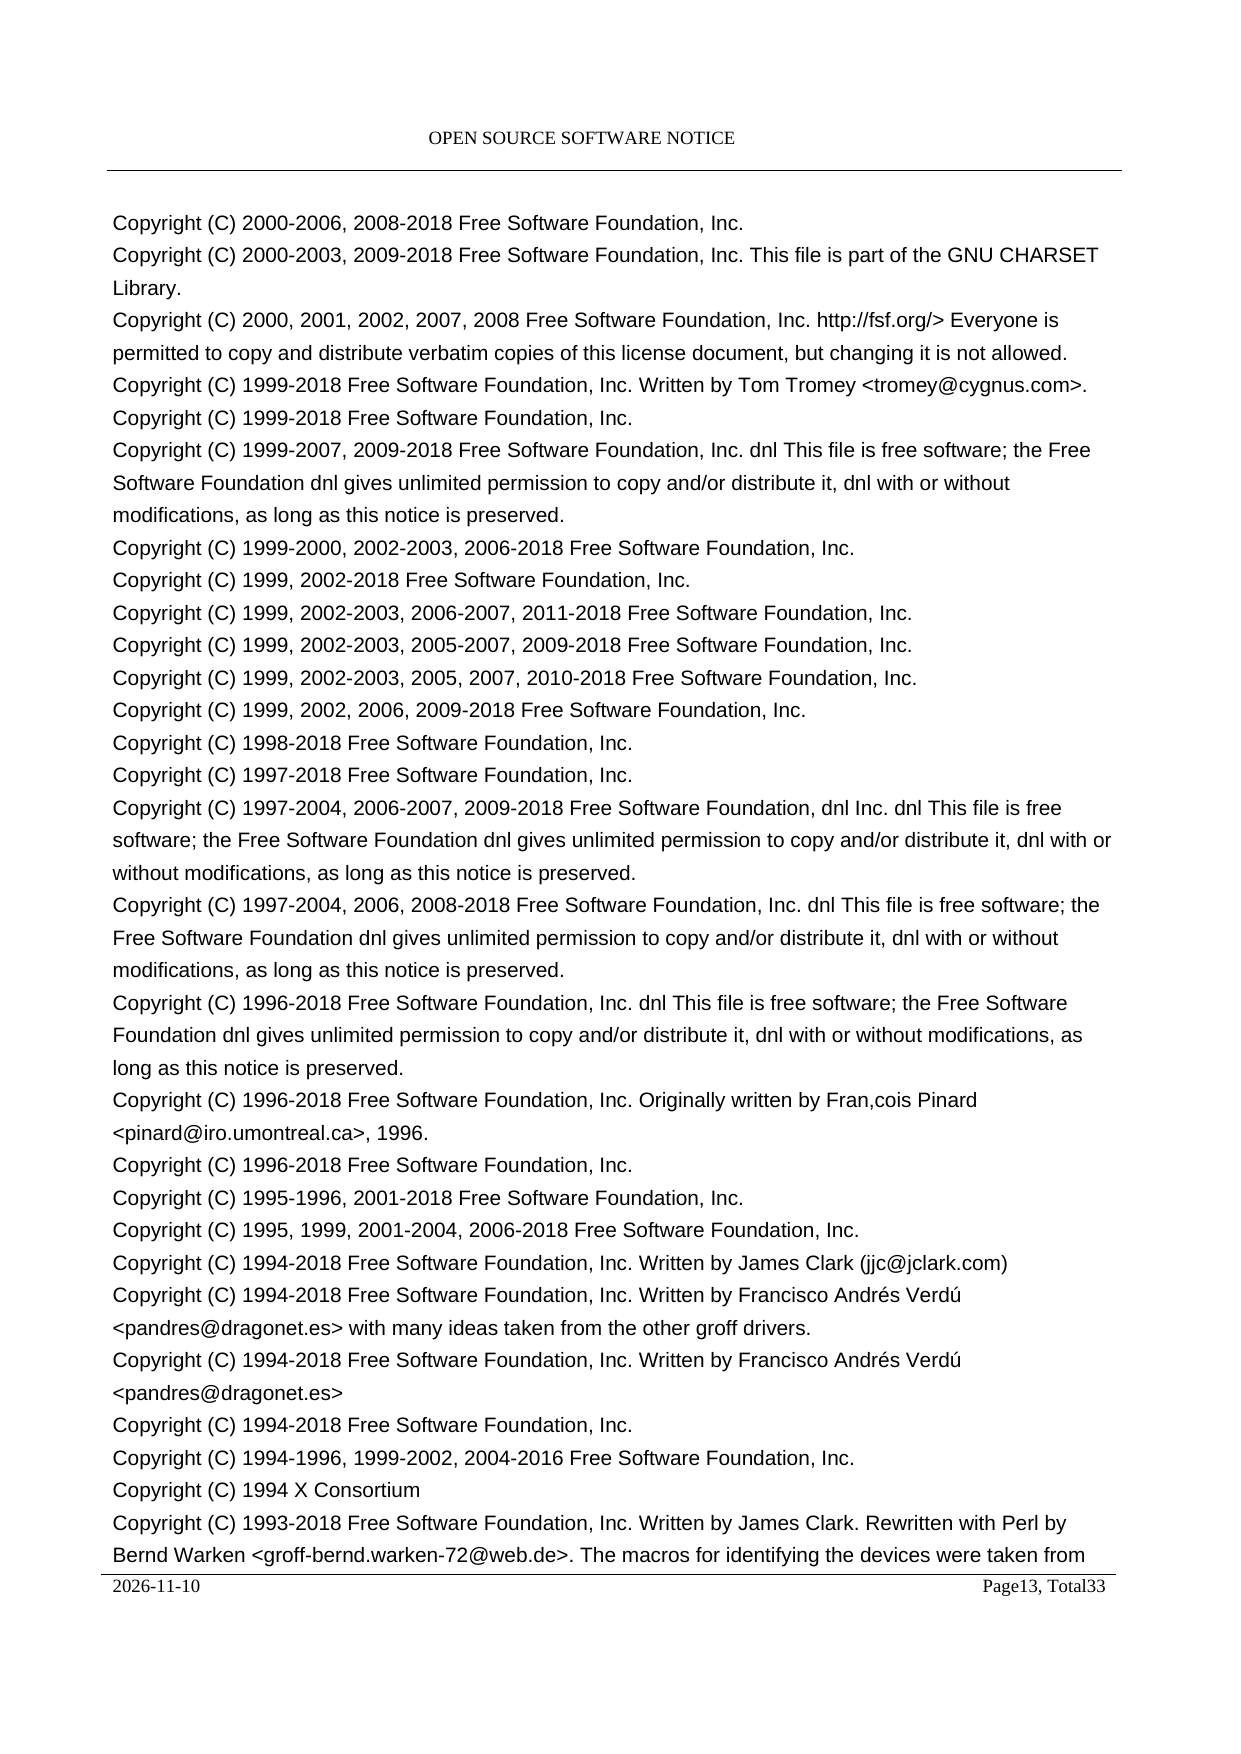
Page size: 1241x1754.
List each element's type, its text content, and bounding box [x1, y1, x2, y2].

text Copyright (C) 1996-2018 Free Software Foundation, Inc. dnl This file is free software; the Free Software Foundation dnl gives unlimited permission to copy and/or distribute it, dnl with or without modifications, as long as this notice is preserved. [112, 986, 1128, 1084]
text Copyright (C) 1999-2018 Free Software Foundation, Inc. [112, 401, 1128, 434]
text Copyright (C) 1994 X Consortium [112, 1474, 1128, 1506]
text Copyright (C) 1994-2018 Free Software Foundation, Inc. Written by James Clark (jjc@jclark.com) [112, 1246, 1128, 1279]
text Copyright (C) 1999, 2002-2018 Free Software Foundation, Inc. [112, 564, 1128, 596]
text Copyright (C) 1999-2018 Free Software Foundation, Inc. Written by Tom Tromey <tromey@cygnus.com>. [112, 369, 1128, 401]
text Copyright (C) 1999, 2002-2003, 2005, 2007, 2010-2018 Free Software Foundation, Inc. [112, 661, 1128, 694]
text Copyright (C) 1995, 1999, 2001-2004, 2006-2018 Free Software Foundation, Inc. [112, 1214, 1128, 1246]
text Copyright (C) 1994-2018 Free Software Foundation, Inc. Written by Francisco Andrés Verdú <pandres@dragonet.es> with many ideas taken from the other groff drivers. [112, 1279, 1128, 1344]
text Copyright (C) 1999, 2002-2003, 2006-2007, 2011-2018 Free Software Foundation, Inc. [112, 596, 1128, 629]
text Copyright (C) 1999-2007, 2009-2018 Free Software Foundation, Inc. dnl This file is free software; the Free Software Foundation dnl gives unlimited permission to copy and/or distribute it, dnl with or without modifications, as long as this notice is preserved. [112, 434, 1128, 531]
text Copyright (C) 1999, 2002, 2006, 2009-2018 Free Software Foundation, Inc. [112, 694, 1128, 726]
text Copyright (C) 1997-2004, 2006-2007, 2009-2018 Free Software Foundation, dnl Inc. dnl This file is free software; the Free Software Foundation dnl gives unlimited permission to copy and/or distribute it, dnl with or without modifications, as long as this notice is preserved. [112, 791, 1128, 889]
text Copyright (C) 2000, 2001, 2002, 2007, 2008 Free Software Foundation, Inc. http://fsf.org/> Everyone is permitted to copy and distribute verbatim copies of this license document, but changing it is not allowed. [112, 304, 1128, 369]
text Copyright (C) 1996-2018 Free Software Foundation, Inc. [112, 1149, 1128, 1181]
text Copyright (C) 1997-2004, 2006, 2008-2018 Free Software Foundation, Inc. dnl This file is free software; the Free Software Foundation dnl gives unlimited permission to copy and/or distribute it, dnl with or without modifications, as long as this notice is preserved. [112, 889, 1128, 986]
text Copyright (C) 1997-2018 Free Software Foundation, Inc. [112, 759, 1128, 791]
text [112, 1506, 1128, 1571]
text Copyright (C) 1995-1996, 2001-2018 Free Software Foundation, Inc. [112, 1181, 1128, 1214]
text Copyright (C) 1994-1996, 1999-2002, 2004-2016 Free Software Foundation, Inc. [112, 1441, 1128, 1474]
text Copyright (C) 1999, 2002-2003, 2005-2007, 2009-2018 Free Software Foundation, Inc. [112, 629, 1128, 661]
text Copyright (C) 2000-2003, 2009-2018 Free Software Foundation, Inc. This file is part of the GNU CHARSET Library. [112, 239, 1128, 304]
text Copyright (C) 1999-2000, 2002-2003, 2006-2018 Free Software Foundation, Inc. [112, 531, 1128, 564]
text Copyright (C) 1998-2018 Free Software Foundation, Inc. [112, 726, 1128, 759]
text Copyright (C) 1996-2018 Free Software Foundation, Inc. Originally written by Fran,cois Pinard <pinard@iro.umontreal.ca>, 1996. [112, 1084, 1128, 1149]
text Copyright (C) 1994-2018 Free Software Foundation, Inc. Written by Francisco Andrés Verdú <pandres@dragonet.es> [112, 1344, 1128, 1409]
text Copyright (C) 2000-2006, 2008-2018 Free Software Foundation, Inc. [112, 206, 1128, 239]
text Copyright (C) 1994-2018 Free Software Foundation, Inc. [112, 1409, 1128, 1441]
